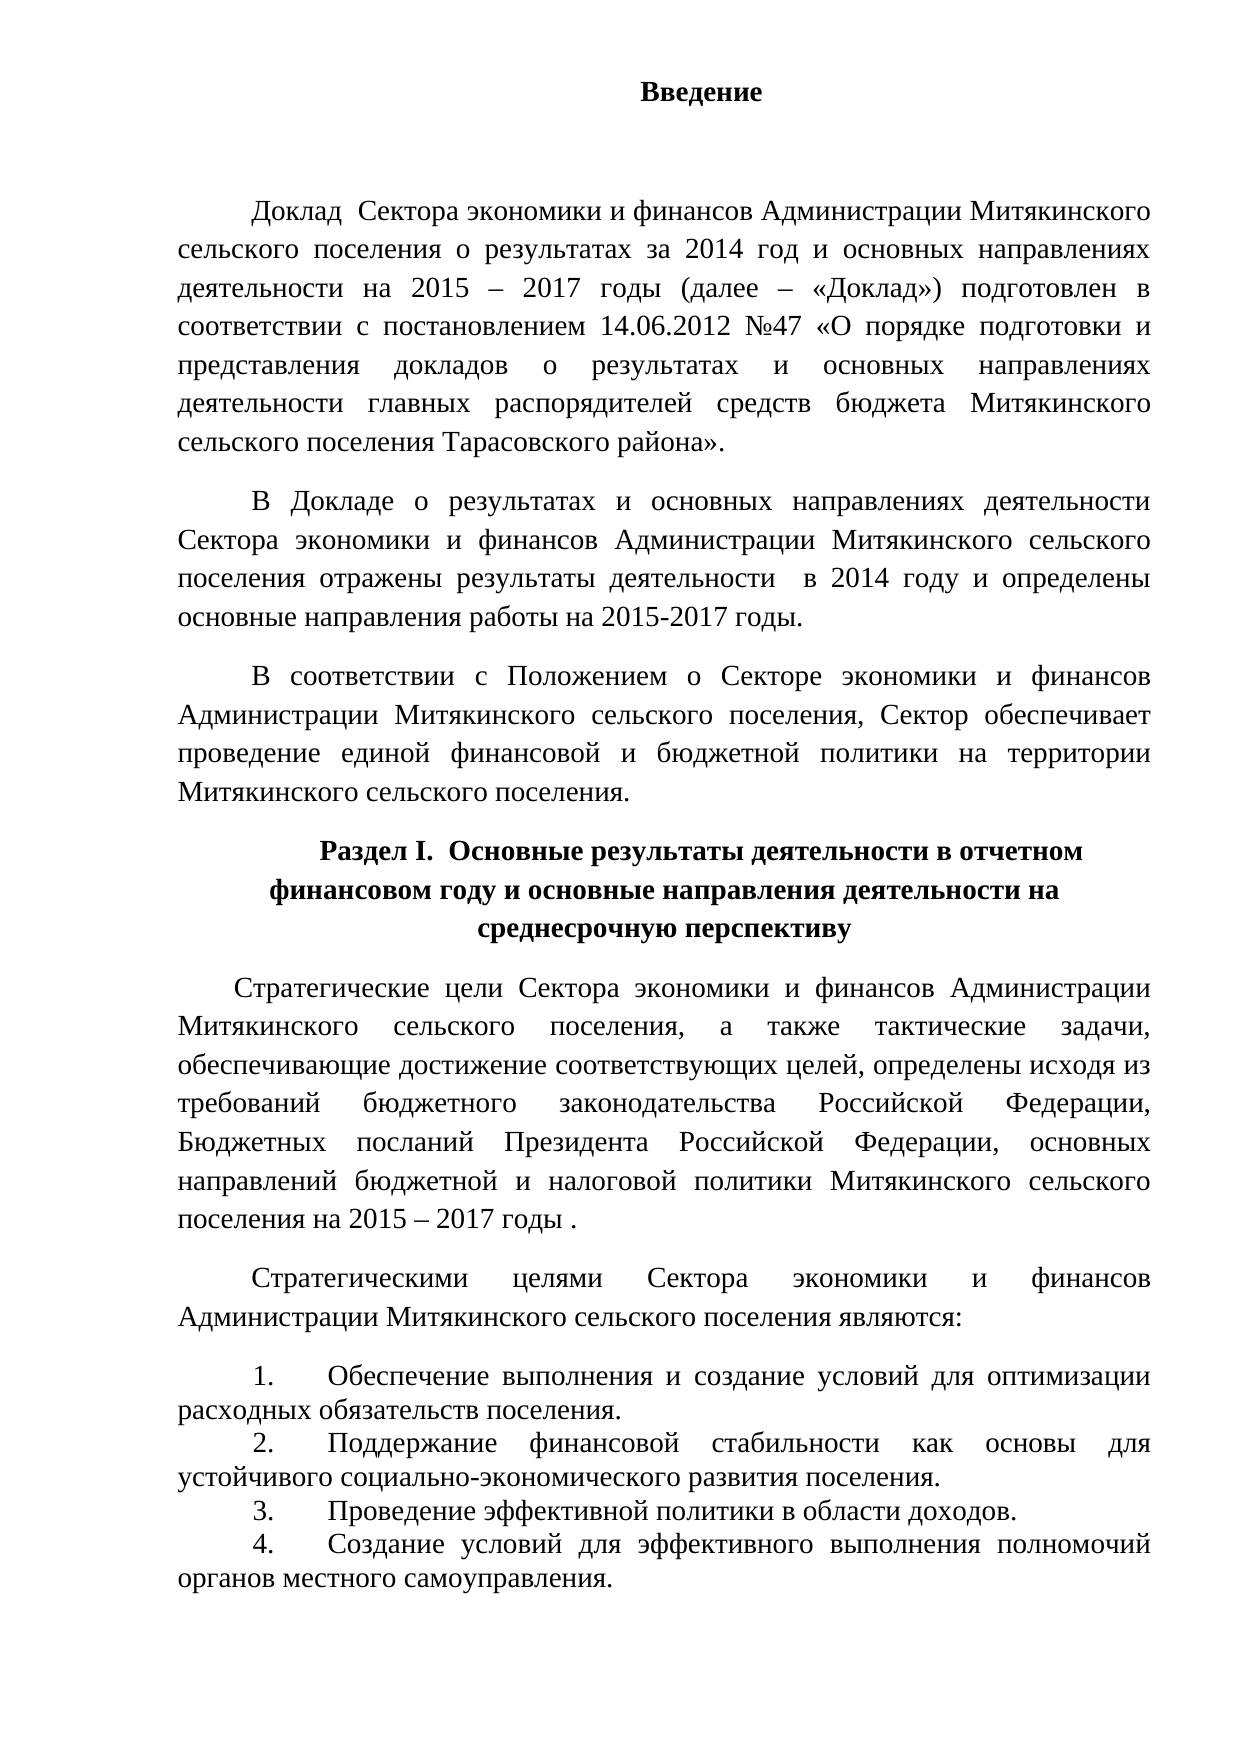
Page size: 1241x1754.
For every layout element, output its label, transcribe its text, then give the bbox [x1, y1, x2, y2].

text Стратегическими целями Сектора экономики и финансов Администрации Митякинского сельского поселения являются: [177, 1261, 1152, 1333]
list Создание условий для эффективного выполнения полномочий органов местного самоуправления. [177, 1526, 1152, 1593]
text Введение [177, 74, 1152, 108]
text В соответствии c Положением о Секторе экономики и финансов Администрации Митякинского сельского поселения, Сектор обеспечивает проведение единой финансовой и бюджетной политики на территории Митякинского сельского поселения. [177, 658, 1152, 808]
text Стратегические цели Сектора экономики и финансов Администрации Митякинского сельского поселения, а также тактические задачи, обеспечивающие достижение соответствующих целей, определены исходя из требований бюджетного законодательства Российской Федерации, Бюджетных посланий Президента Российской Федерации, основных направлений бюджетной и налоговой политики Митякинского сельского поселения на 2015 – 2017 годы . [177, 970, 1152, 1235]
text Доклад Сектора экономики и финансов Администрации Митякинского сельского поселения о результатах за 2014 год и основных направлениях деятельности на 2015 – 2017 годы (далее – «Доклад») подготовлен в соответствии с постановлением 14.06.2012 №47 «О порядке подготовки и представления докладов о результатах и основных направлениях деятельности главных распорядителей средств бюджета Митякинского сельского поселения Тарасовского района». [177, 193, 1152, 458]
text В Докладе о результатах и основных направлениях деятельности Сектора экономики и финансов Администрации Митякинского сельского поселения отражены результаты деятельности в 2014 году и определены основные направления работы на 2015-2017 годы. [177, 483, 1152, 633]
list Поддержание финансовой стабильности как основы для устойчивого социально-экономического развития поселения. [177, 1426, 1152, 1493]
list Проведение эффективной политики в области доходов. [177, 1493, 1152, 1526]
text Раздел I. Основные результаты деятельности в отчетном финансовом году и основные направления деятельности на среднесрочную перспективу [177, 833, 1152, 944]
list Обеспечение выполнения и создание условий для оптимизации расходных обязательств поселения. [177, 1358, 1152, 1426]
